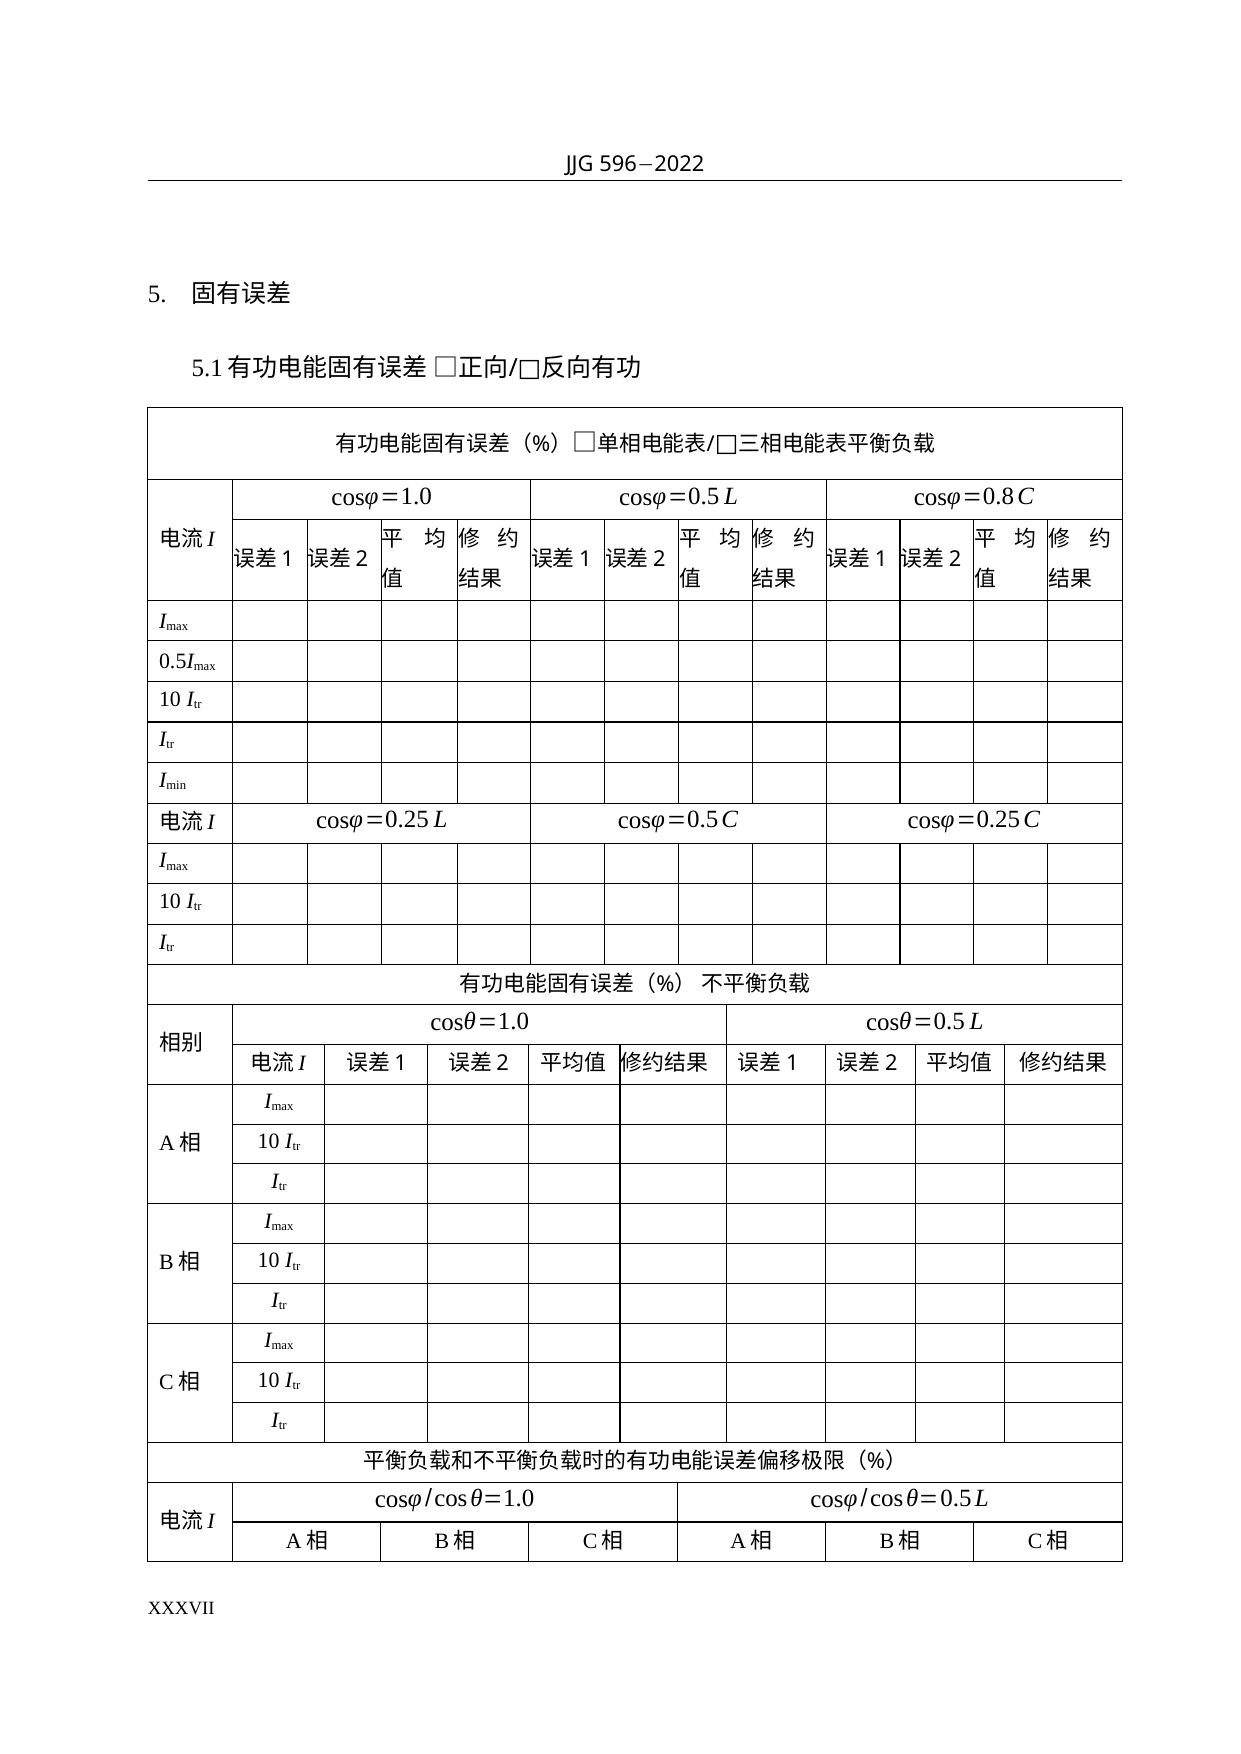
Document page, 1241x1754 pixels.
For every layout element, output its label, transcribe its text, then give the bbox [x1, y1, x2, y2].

table_cell [1048, 844, 1122, 883]
table_cell [1048, 763, 1122, 803]
table_cell 相别 [148, 1005, 232, 1084]
table_cell [901, 884, 973, 924]
table_cell cos [531, 804, 826, 842]
table_cell [529, 1085, 619, 1123]
table_cell A相 [233, 1523, 380, 1561]
table_cell [826, 1324, 915, 1362]
table_cell [826, 1284, 915, 1322]
table_cell [727, 1284, 825, 1322]
table_cell 平衡负载和不平衡负载时的有功电能误差偏移极限（%） [148, 1443, 1122, 1482]
table_cell [428, 1164, 528, 1203]
table_cell C相 [529, 1523, 677, 1561]
table_cell [916, 1324, 1004, 1362]
table_cell [428, 1125, 528, 1163]
table_cell [901, 723, 973, 762]
table_cell [233, 925, 307, 964]
table_cell [325, 1164, 427, 1203]
table_cell [916, 1085, 1004, 1123]
table_cell [901, 925, 973, 964]
table_cell 修约结果 [1005, 1045, 1122, 1084]
table_cell [458, 682, 530, 721]
table_cell [1005, 1164, 1122, 1203]
table_cell B相 [381, 1523, 528, 1561]
table_cell [727, 1244, 825, 1283]
table_cell [827, 601, 899, 640]
table_cell [753, 884, 826, 924]
table_cell [826, 1363, 915, 1402]
table_cell [233, 884, 307, 924]
table_cell [621, 1164, 726, 1203]
table_cell [531, 844, 604, 883]
table_cell [974, 723, 1047, 762]
table_cell [428, 1244, 528, 1283]
table_cell [458, 641, 530, 681]
table_cell A相 [678, 1523, 825, 1561]
table_cell Itr [233, 1164, 324, 1203]
table_cell [605, 641, 678, 681]
table_cell [621, 1363, 726, 1402]
table_cell [308, 723, 381, 762]
table_cell 电流I [148, 480, 232, 599]
table_cell cos [531, 480, 826, 519]
table_cell [974, 925, 1047, 964]
table_cell [1048, 884, 1122, 924]
table_cell [428, 1324, 528, 1362]
table_cell 误差2 [826, 1045, 915, 1084]
table_cell [529, 1244, 619, 1283]
table_cell [531, 641, 604, 681]
table_cell 修约结果 [458, 520, 530, 599]
table_cell [901, 763, 973, 803]
table_cell 平均值 [679, 520, 752, 599]
table_cell [382, 601, 457, 640]
table_cell 10 Itr [233, 1125, 324, 1163]
table_cell [325, 1125, 427, 1163]
table_cell [529, 1403, 619, 1442]
table_cell cos [233, 1483, 677, 1521]
table_cell [308, 763, 381, 803]
table_cell [605, 601, 678, 640]
table_cell [308, 601, 381, 640]
table_cell [325, 1284, 427, 1322]
table_cell [382, 682, 457, 721]
table_cell [458, 723, 530, 762]
table_cell [428, 1085, 528, 1123]
table_cell [1005, 1085, 1122, 1123]
table_cell B相 [826, 1523, 973, 1561]
table_cell cos [827, 480, 1122, 519]
table_cell [382, 884, 457, 924]
table_cell [826, 1204, 915, 1243]
table_cell [727, 1363, 825, 1402]
table_cell [974, 682, 1047, 721]
table_cell 误差2 [428, 1045, 528, 1084]
list 固有误差 [148, 259, 1122, 324]
table_cell [325, 1403, 427, 1442]
table_cell [826, 1085, 915, 1123]
table_cell 误差1 [325, 1045, 427, 1084]
table_cell [727, 1324, 825, 1362]
table_cell [827, 884, 899, 924]
table_cell [916, 1403, 1004, 1442]
table_cell [753, 641, 826, 681]
table_cell [727, 1204, 825, 1243]
table_cell 0.5Imax [148, 641, 232, 681]
table_cell [679, 601, 752, 640]
table_cell [1005, 1284, 1122, 1322]
table_cell [1005, 1403, 1122, 1442]
table_cell [827, 925, 899, 964]
table_cell [753, 844, 826, 883]
table_cell cos [827, 804, 1122, 842]
table_cell [753, 601, 826, 640]
table_cell [753, 925, 826, 964]
table_cell [458, 884, 530, 924]
table_cell [382, 641, 457, 681]
table_cell [325, 1204, 427, 1243]
table_cell [974, 844, 1047, 883]
table_cell [974, 884, 1047, 924]
table_cell [1005, 1244, 1122, 1283]
table_cell [901, 682, 973, 721]
table_cell [916, 1125, 1004, 1163]
table_cell [531, 723, 604, 762]
table_cell [605, 763, 678, 803]
table_cell 电流I [233, 1045, 324, 1084]
table_cell [974, 601, 1047, 640]
table_cell Imin [148, 763, 232, 803]
table_cell [1005, 1125, 1122, 1163]
table_cell [428, 1363, 528, 1402]
table_cell [826, 1244, 915, 1283]
table_cell Itr [148, 723, 232, 762]
table_cell [531, 601, 604, 640]
table_cell [1005, 1363, 1122, 1402]
table_cell Imax [233, 1324, 324, 1362]
table_cell [727, 1125, 825, 1163]
table_cell [325, 1085, 427, 1123]
table_cell cos [678, 1483, 1122, 1521]
table_cell 误差2 [308, 520, 381, 599]
table_cell [605, 925, 678, 964]
table_cell 10 Itr [148, 682, 232, 721]
table_cell [621, 1125, 726, 1163]
table_cell [621, 1244, 726, 1283]
table_cell Imax [148, 601, 232, 640]
table_cell cos [233, 804, 530, 842]
table_cell [458, 925, 530, 964]
table_cell [233, 682, 307, 721]
table_cell [382, 723, 457, 762]
table_cell [233, 763, 307, 803]
table_cell [826, 1164, 915, 1203]
table_header 有功电能固有误差（%）□单相电能表/□三相电能表平衡负载 [148, 408, 1122, 479]
table_cell [621, 1085, 726, 1123]
table_cell [827, 763, 899, 803]
table_cell [916, 1244, 1004, 1283]
table_cell [679, 763, 752, 803]
table_cell [233, 601, 307, 640]
table_cell [529, 1324, 619, 1362]
table_cell [727, 1403, 825, 1442]
table_cell 误差1 [727, 1045, 825, 1084]
text 5.1有功电能固有误差 □正向/□反向有功 [191, 333, 1122, 398]
table_cell [428, 1403, 528, 1442]
table_cell [679, 884, 752, 924]
table_cell [679, 723, 752, 762]
table_cell [621, 1204, 726, 1243]
table_cell [233, 844, 307, 883]
table_cell cos [727, 1005, 1122, 1044]
table_cell [308, 641, 381, 681]
table_cell Itr [233, 1403, 324, 1442]
table_cell [826, 1403, 915, 1442]
table_cell [827, 682, 899, 721]
table_cell [325, 1244, 427, 1283]
table_cell [605, 844, 678, 883]
table_cell [974, 763, 1047, 803]
table_cell 误差2 [901, 520, 973, 599]
table_cell [901, 601, 973, 640]
table_cell [827, 641, 899, 681]
table_cell [428, 1284, 528, 1322]
table_cell [679, 844, 752, 883]
table_cell [233, 641, 307, 681]
table_cell 误差1 [827, 520, 899, 599]
table_cell Itr [233, 1284, 324, 1322]
table_cell [901, 641, 973, 681]
table_cell [382, 844, 457, 883]
table_cell [621, 1284, 726, 1322]
table_cell [308, 884, 381, 924]
table_cell [621, 1324, 726, 1362]
table_cell 电流I [148, 804, 232, 842]
table_cell [531, 925, 604, 964]
table_cell Imax [233, 1085, 324, 1123]
table_cell [529, 1363, 619, 1402]
table_cell [753, 682, 826, 721]
table_cell [458, 601, 530, 640]
table_cell [1048, 682, 1122, 721]
table_cell [605, 723, 678, 762]
table_cell [605, 682, 678, 721]
table_cell [308, 844, 381, 883]
table_cell [233, 723, 307, 762]
table_cell [753, 723, 826, 762]
table_cell [382, 763, 457, 803]
table_cell [901, 844, 973, 883]
table_cell [974, 641, 1047, 681]
table_cell [531, 884, 604, 924]
table_cell [458, 844, 530, 883]
table_cell [753, 763, 826, 803]
table_cell [1048, 925, 1122, 964]
table_cell 修约结果 [621, 1045, 726, 1084]
table_cell 平均值 [916, 1045, 1004, 1084]
table_cell [916, 1164, 1004, 1203]
table_cell [325, 1363, 427, 1402]
table_cell Itr [148, 925, 232, 964]
table_cell 误差2 [605, 520, 678, 599]
table_cell C相 [148, 1324, 232, 1442]
table_cell 10 Itr [148, 884, 232, 924]
table_cell [605, 884, 678, 924]
table_cell [827, 723, 899, 762]
table_cell [826, 1125, 915, 1163]
table_cell [1005, 1204, 1122, 1243]
table_cell [1048, 601, 1122, 640]
table_cell [621, 1403, 726, 1442]
table_cell 误差1 [531, 520, 604, 599]
table_cell [679, 682, 752, 721]
table_cell 电流I [148, 1483, 232, 1561]
table_cell Imax [233, 1204, 324, 1243]
table_cell C相 [974, 1523, 1122, 1561]
table_cell [827, 844, 899, 883]
table_cell 修约结果 [1048, 520, 1122, 599]
table_cell 有功电能固有误差（%） 不平衡负载 [148, 965, 1122, 1004]
table_cell 修约结果 [753, 520, 826, 599]
table_cell [679, 925, 752, 964]
table_cell 平均值 [974, 520, 1047, 599]
table_cell [1048, 723, 1122, 762]
table_cell [308, 682, 381, 721]
table_cell [727, 1085, 825, 1123]
table_cell [679, 641, 752, 681]
table_cell [382, 925, 457, 964]
table_cell [529, 1125, 619, 1163]
table_cell [1005, 1324, 1122, 1362]
table_cell [529, 1164, 619, 1203]
table_cell [531, 763, 604, 803]
table_cell 平均值 [529, 1045, 619, 1084]
table_cell [458, 763, 530, 803]
table_cell [916, 1363, 1004, 1402]
table_cell [428, 1204, 528, 1243]
table_cell [727, 1164, 825, 1203]
table_cell B相 [148, 1204, 232, 1322]
table_cell Imax [148, 844, 232, 883]
table_cell cos [233, 480, 530, 519]
table_cell 10 Itr [233, 1244, 324, 1283]
table_cell 10 Itr [233, 1363, 324, 1402]
table_cell 平均值 [382, 520, 457, 599]
table_cell [325, 1324, 427, 1362]
table_cell [916, 1204, 1004, 1243]
table_cell [531, 682, 604, 721]
table_cell [1048, 641, 1122, 681]
table_cell A相 [148, 1085, 232, 1203]
table_cell [529, 1204, 619, 1243]
table_cell [916, 1284, 1004, 1322]
table_cell [529, 1284, 619, 1322]
table_cell [308, 925, 381, 964]
table_cell 误差1 [233, 520, 307, 599]
table_cell cos [233, 1005, 726, 1044]
